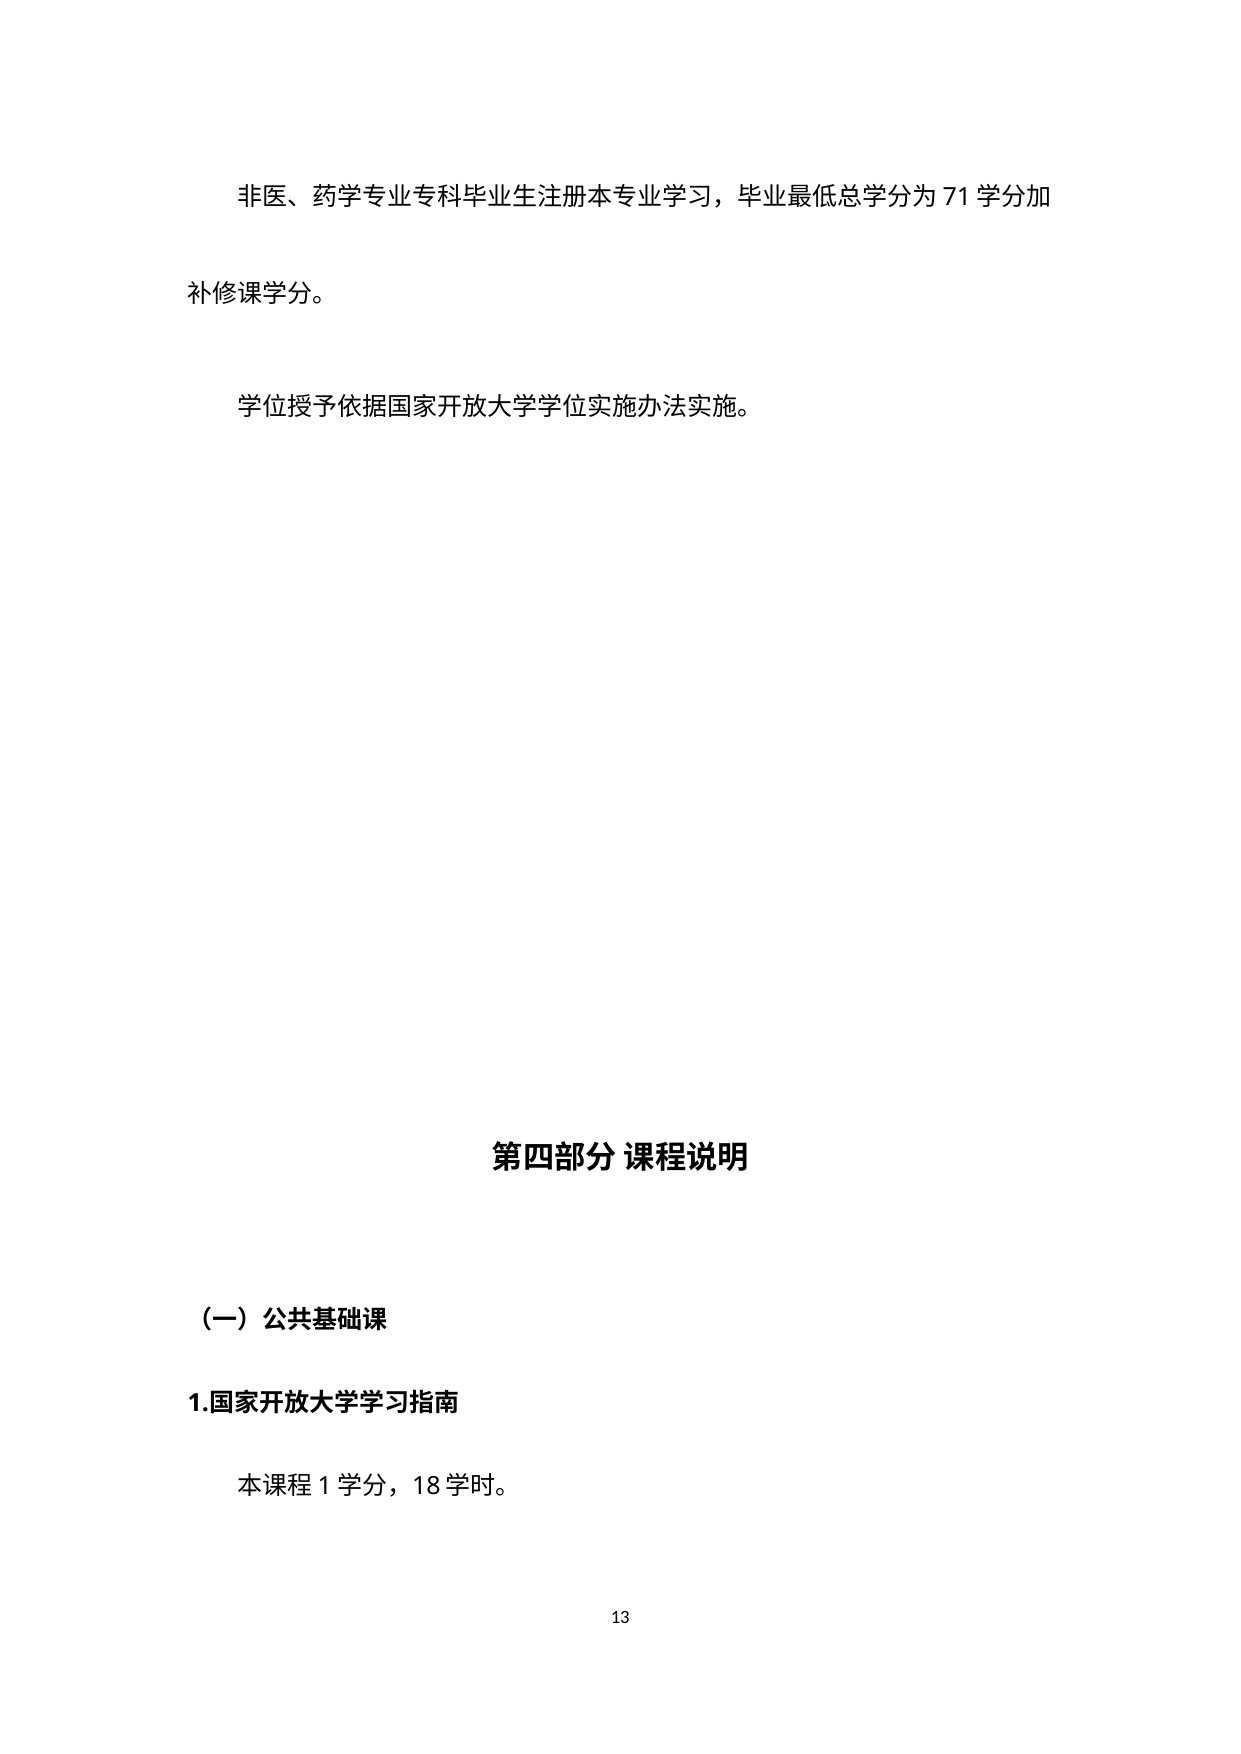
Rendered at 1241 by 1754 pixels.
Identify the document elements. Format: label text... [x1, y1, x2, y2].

text 学位授予依据国家开放大学学位实施办法实施。 [187, 372, 1053, 437]
text （一）公共基础课 [187, 1285, 1053, 1350]
text 本课程1学分，18学时。 [187, 1451, 1053, 1516]
text 非医、药学专业专科毕业生注册本专业学习，毕业最低总学分为71学分加补修课学分。 [187, 162, 1053, 324]
subtitle 第四部分 课程说明 [187, 1122, 1053, 1187]
text 1.国家开放大学学习指南 [187, 1368, 1053, 1433]
